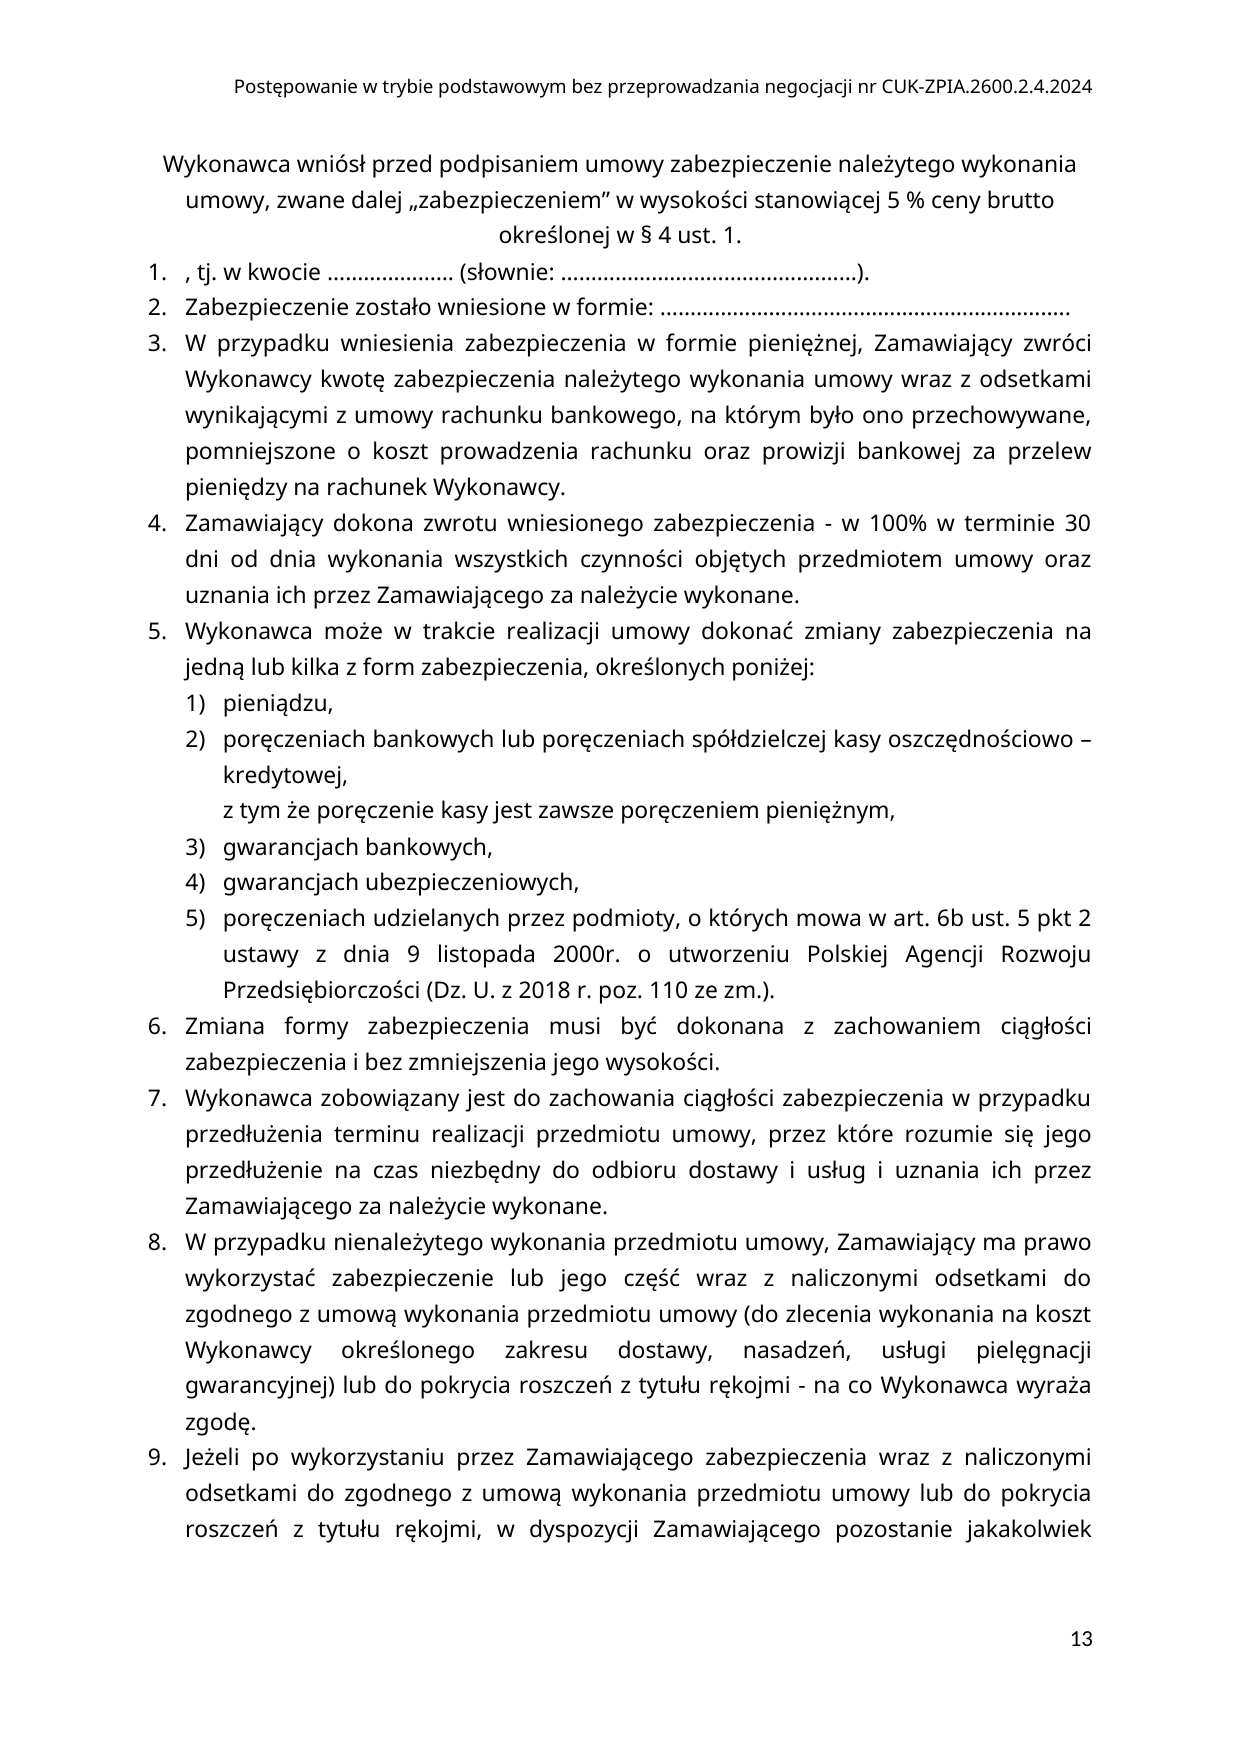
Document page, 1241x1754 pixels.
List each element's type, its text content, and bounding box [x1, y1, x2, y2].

list Zmiana formy zabezpieczenia musi być dokonana z zachowaniem ciągłości zabezpieczenia i bez zmniejszenia jego wysokości. [148, 1010, 1093, 1077]
list W przypadku nienależytego wykonania przedmiotu umowy, Zamawiający ma prawo wykorzystać zabezpieczenie lub jego część wraz z naliczonymi odsetkami do zgodnego z umową wykonania przedmiotu umowy (do zlecenia wykonania na koszt Wykonawcy określonego zakresu dostawy, nasadzeń, usługi pielęgnacji gwarancyjnej) lub do pokrycia roszczeń z tytułu rękojmi - na co Wykonawca wyraża zgodę. [148, 1226, 1093, 1437]
list gwarancjach bankowych, [185, 830, 1093, 862]
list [148, 1441, 1093, 1544]
list W przypadku wniesienia zabezpieczenia w formie pieniężnej, Zamawiający zwróci Wykonawcy kwotę zabezpieczenia należytego wykonania umowy wraz z odsetkami wynikającymi z umowy rachunku bankowego, na którym było ono przechowywane, pomniejszone o koszt prowadzenia rachunku oraz prowizji bankowej za przelew pieniędzy na rachunek Wykonawcy. [148, 327, 1093, 502]
list Wykonawca może w trakcie realizacji umowy dokonać zmiany zabezpieczenia na jedną lub kilka z form zabezpieczenia, określonych poniżej: [148, 615, 1093, 682]
list pieniądzu, [185, 687, 1093, 718]
list gwarancjach ubezpieczeniowych, [185, 866, 1093, 898]
list Zamawiający dokona zwrotu wniesionego zabezpieczenia - w 100% w terminie 30 dni od dnia wykonania wszystkich czynności objętych przedmiotem umowy oraz uznania ich przez Zamawiającego za należycie wykonane. [148, 507, 1093, 610]
list Zabezpieczenie zostało wniesione w formie: ………………………………………………………….. [148, 291, 1093, 323]
list poręczeniach udzielanych przez podmioty, o których mowa w art. 6b ust. 5 pkt 2 ustawy z dnia 9 listopada 2000r. o utworzeniu Polskiej Agencji Rozwoju Przedsiębiorczości (Dz. U. z 2018 r. poz. 110 ze zm.). [185, 902, 1093, 1005]
list , tj. w kwocie ………………… (słownie: …………………………………….……). [148, 255, 1093, 287]
list Wykonawca zobowiązany jest do zachowania ciągłości zabezpieczenia w przypadku przedłużenia terminu realizacji przedmiotu umowy, przez które rozumie się jego przedłużenie na czas niezbędny do odbioru dostawy i usług i uznania ich przez Zamawiającego za należycie wykonane. [148, 1082, 1093, 1221]
list poręczeniach bankowych lub poręczeniach spółdzielczej kasy oszczędnościowo – kredytowej, z tym że poręczenie kasy jest zawsze poręczeniem pieniężnym, [185, 723, 1093, 826]
text Wykonawca wniósł przed podpisaniem umowy zabezpieczenie należytego wykonania umowy, zwane dalej „zabezpieczeniem” w wysokości stanowiącej 5 % ceny brutto określonej w § 4 ust. 1. [148, 148, 1093, 251]
